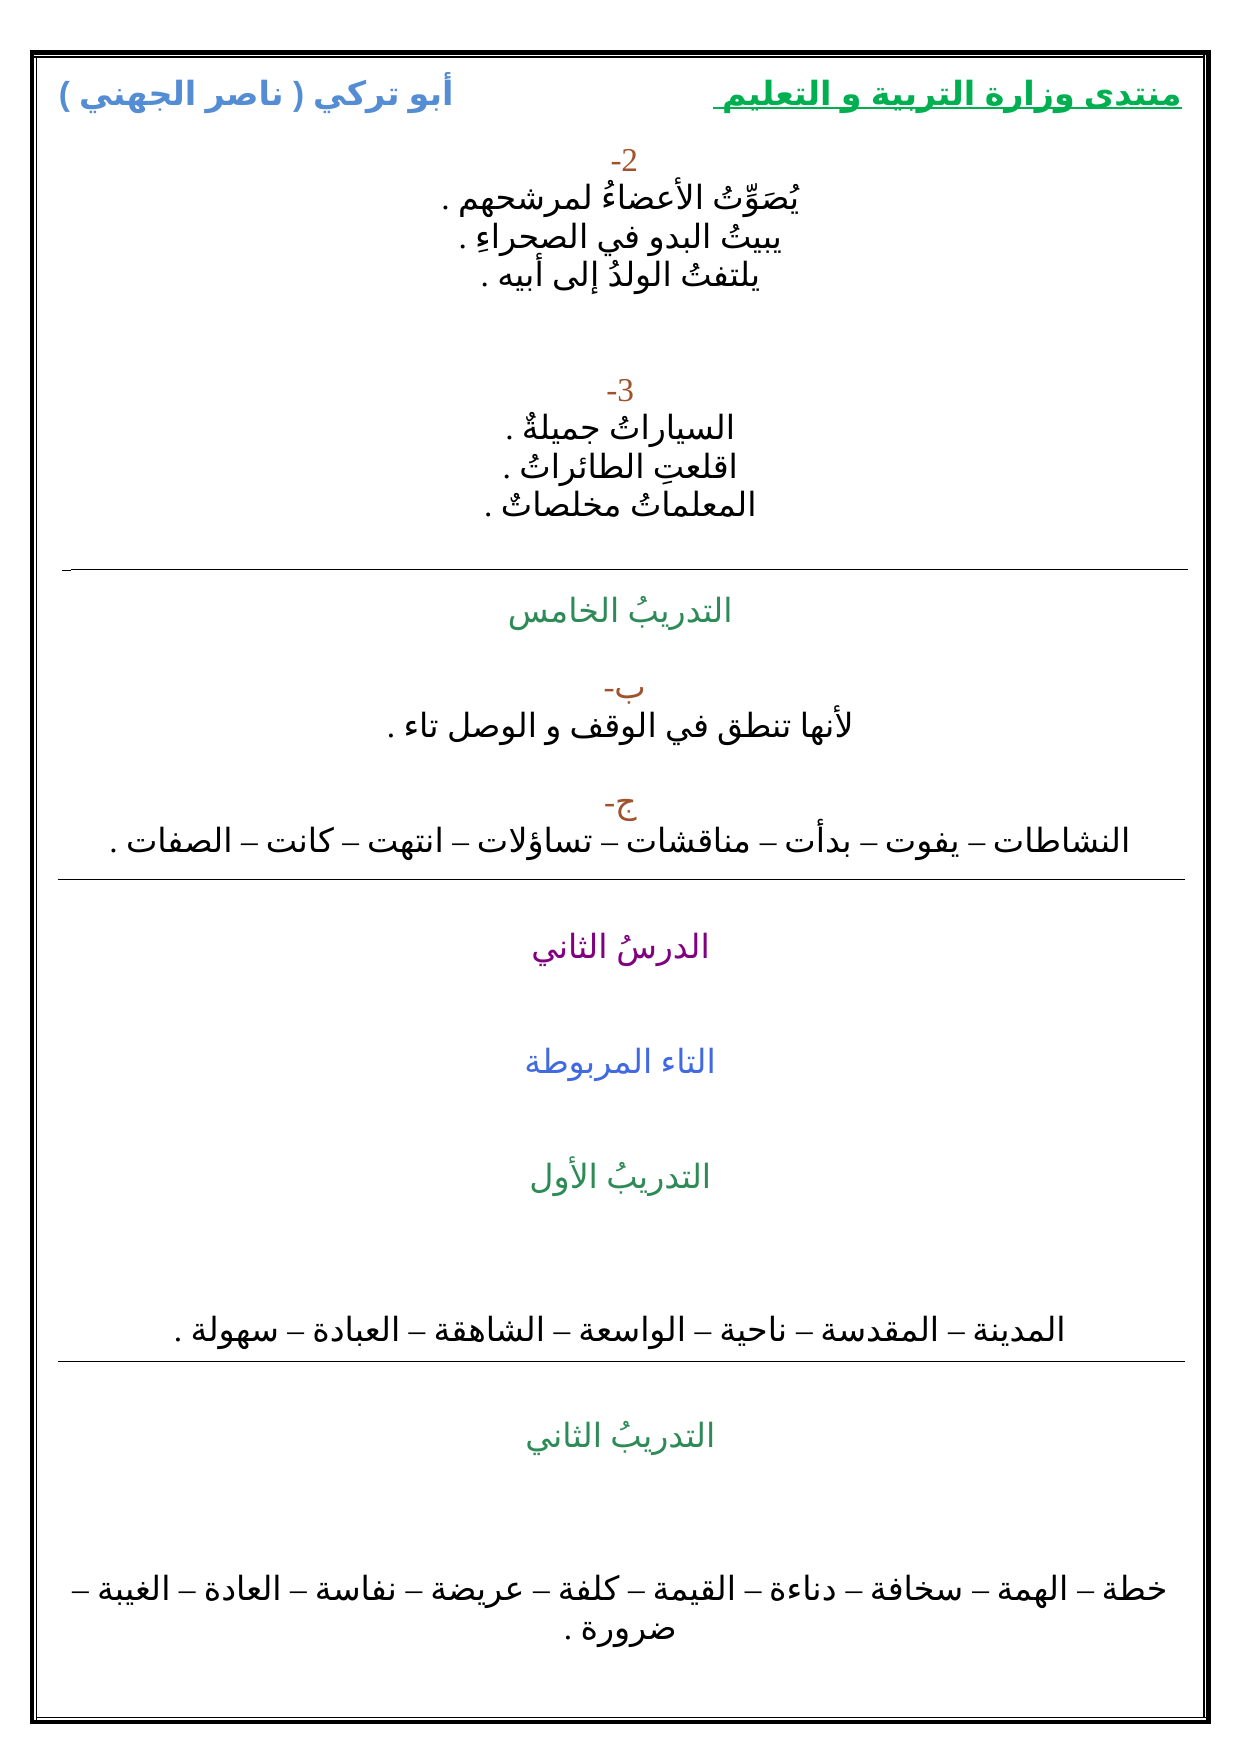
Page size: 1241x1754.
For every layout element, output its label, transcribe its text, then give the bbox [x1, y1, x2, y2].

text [37, 140, 1203, 523]
text التدريبُ الثاني خطة – الهمة – سخافة – دناءة – القيمة – كلفة – عريضة – نفاسة – العادة – الغيبة – ضرورة . [37, 1416, 1203, 1646]
text التدريبُ الخامس ب- لأنها تنطق في الوقف و الوصل تاء . ج- النشاطات – يفوت – بدأت – مناقشات – تساؤلات – انتهت – كانت – الصفات . [37, 591, 1203, 859]
text الدرسُ الثاني التاء المربوطة التدريبُ الأول المدينة – المقدسة – ناحية – الواسعة – الشاهقة – العبادة – سهولة . [37, 927, 1203, 1349]
